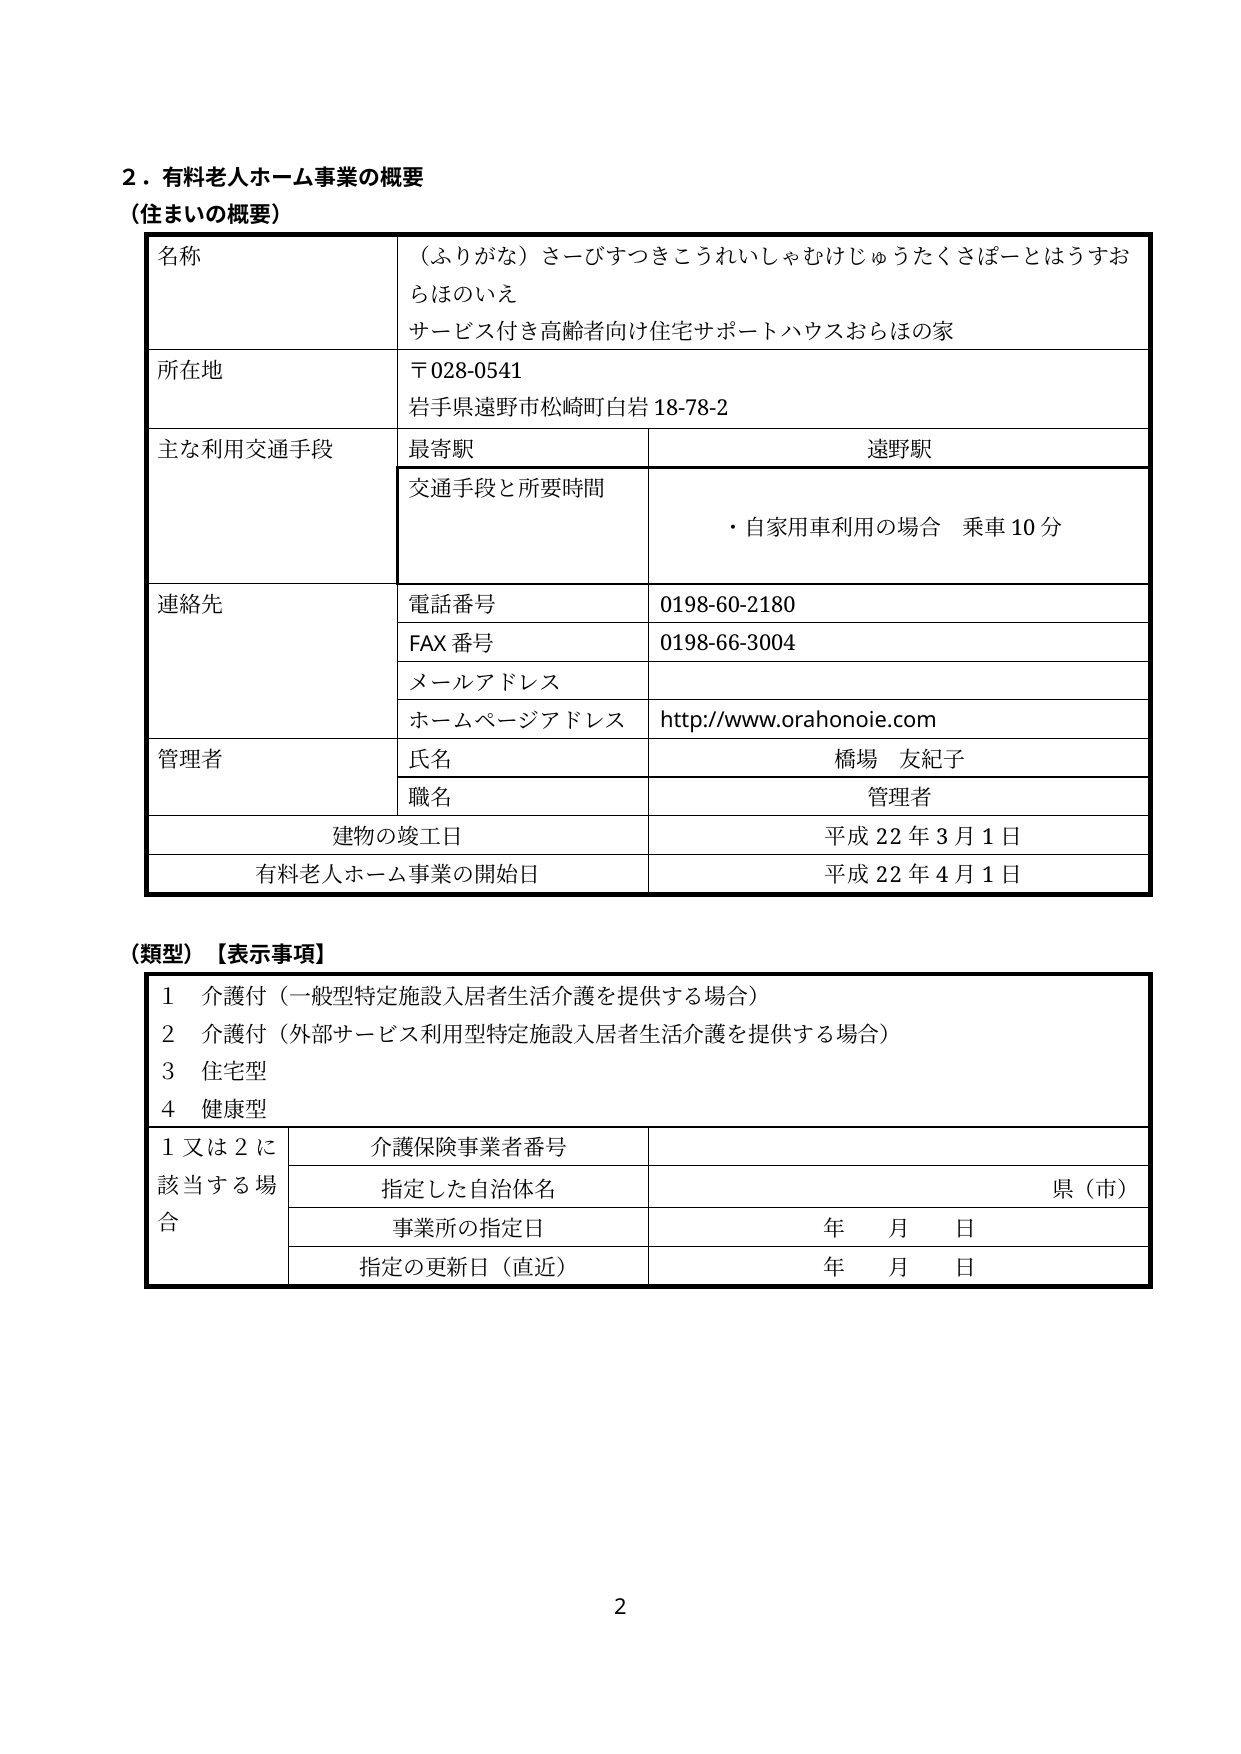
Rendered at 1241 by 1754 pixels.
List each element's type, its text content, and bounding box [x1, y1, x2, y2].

table_cell １又は２に該当する場合 [149, 1128, 288, 1284]
table_cell 介護保険事業者番号 [289, 1128, 648, 1165]
table_cell 氏名 [398, 739, 648, 776]
table_cell 管理者 [149, 739, 397, 815]
table_cell 職名 [398, 778, 648, 815]
text ２．有料老人ホーム事業の概要 [118, 157, 1122, 194]
table_cell 県（市） [649, 1166, 1148, 1207]
table_cell 有料老人ホーム事業の開始日 [149, 855, 648, 892]
table_cell 平成22年4月1日 [649, 855, 1148, 892]
table_cell 0198-66-3004 [649, 623, 1148, 661]
table_cell 年 月 日 [649, 1208, 1148, 1246]
table_cell 遠野駅 [649, 429, 1148, 466]
table_header 名称 [149, 237, 397, 349]
table_cell 電話番号 [398, 585, 648, 622]
table_header １ 介護付（一般型特定施設入居者生活介護を提供する場合） ２ 介護付（外部サービス利用型特定施設入居者生活介護を提供する場合） ３ 住宅型 ４ 健康型 [149, 976, 1148, 1126]
table_cell 平成22年3月1日 [649, 816, 1148, 853]
text （住まいの概要） [118, 194, 1122, 232]
table_cell http://www.orahonoie.com [649, 700, 1148, 738]
table_cell ホームページアドレス [398, 700, 648, 738]
table_cell 指定した自治体名 [289, 1166, 648, 1207]
table_cell メールアドレス [398, 662, 648, 699]
table_cell 連絡先 [149, 584, 397, 738]
table_cell ・自家用車利用の場合 乗車10分 [649, 469, 1148, 583]
table_cell 事業所の指定日 [289, 1208, 648, 1246]
table_cell 0198-60-2180 [649, 585, 1148, 622]
table_cell 交通手段と所要時間 [399, 469, 648, 583]
table_cell 橋場 友紀子 [649, 739, 1148, 776]
table_cell 年 月 日 [649, 1247, 1148, 1284]
table_cell [649, 1128, 1148, 1165]
table_cell [649, 662, 1148, 699]
table_header （ふりがな）さーびすつきこうれいしゃむけじゅうたくさぽーとはうすおらほのいえ サービス付き高齢者向け住宅サポートハウスおらほの家 [398, 237, 1148, 349]
table_cell 最寄駅 [398, 429, 648, 466]
table_cell 建物の竣工日 [149, 816, 648, 853]
table_cell 〒028-0541 岩手県遠野市松崎町白岩18-78-2 [398, 350, 1148, 428]
table_cell FAX番号 [398, 623, 648, 661]
text （類型）【表示事項】 [118, 934, 1122, 972]
table_cell 指定の更新日（直近） [289, 1247, 648, 1284]
table_cell 管理者 [649, 778, 1148, 815]
table_cell 主な利用交通手段 [149, 429, 397, 583]
table_cell 所在地 [149, 350, 397, 428]
